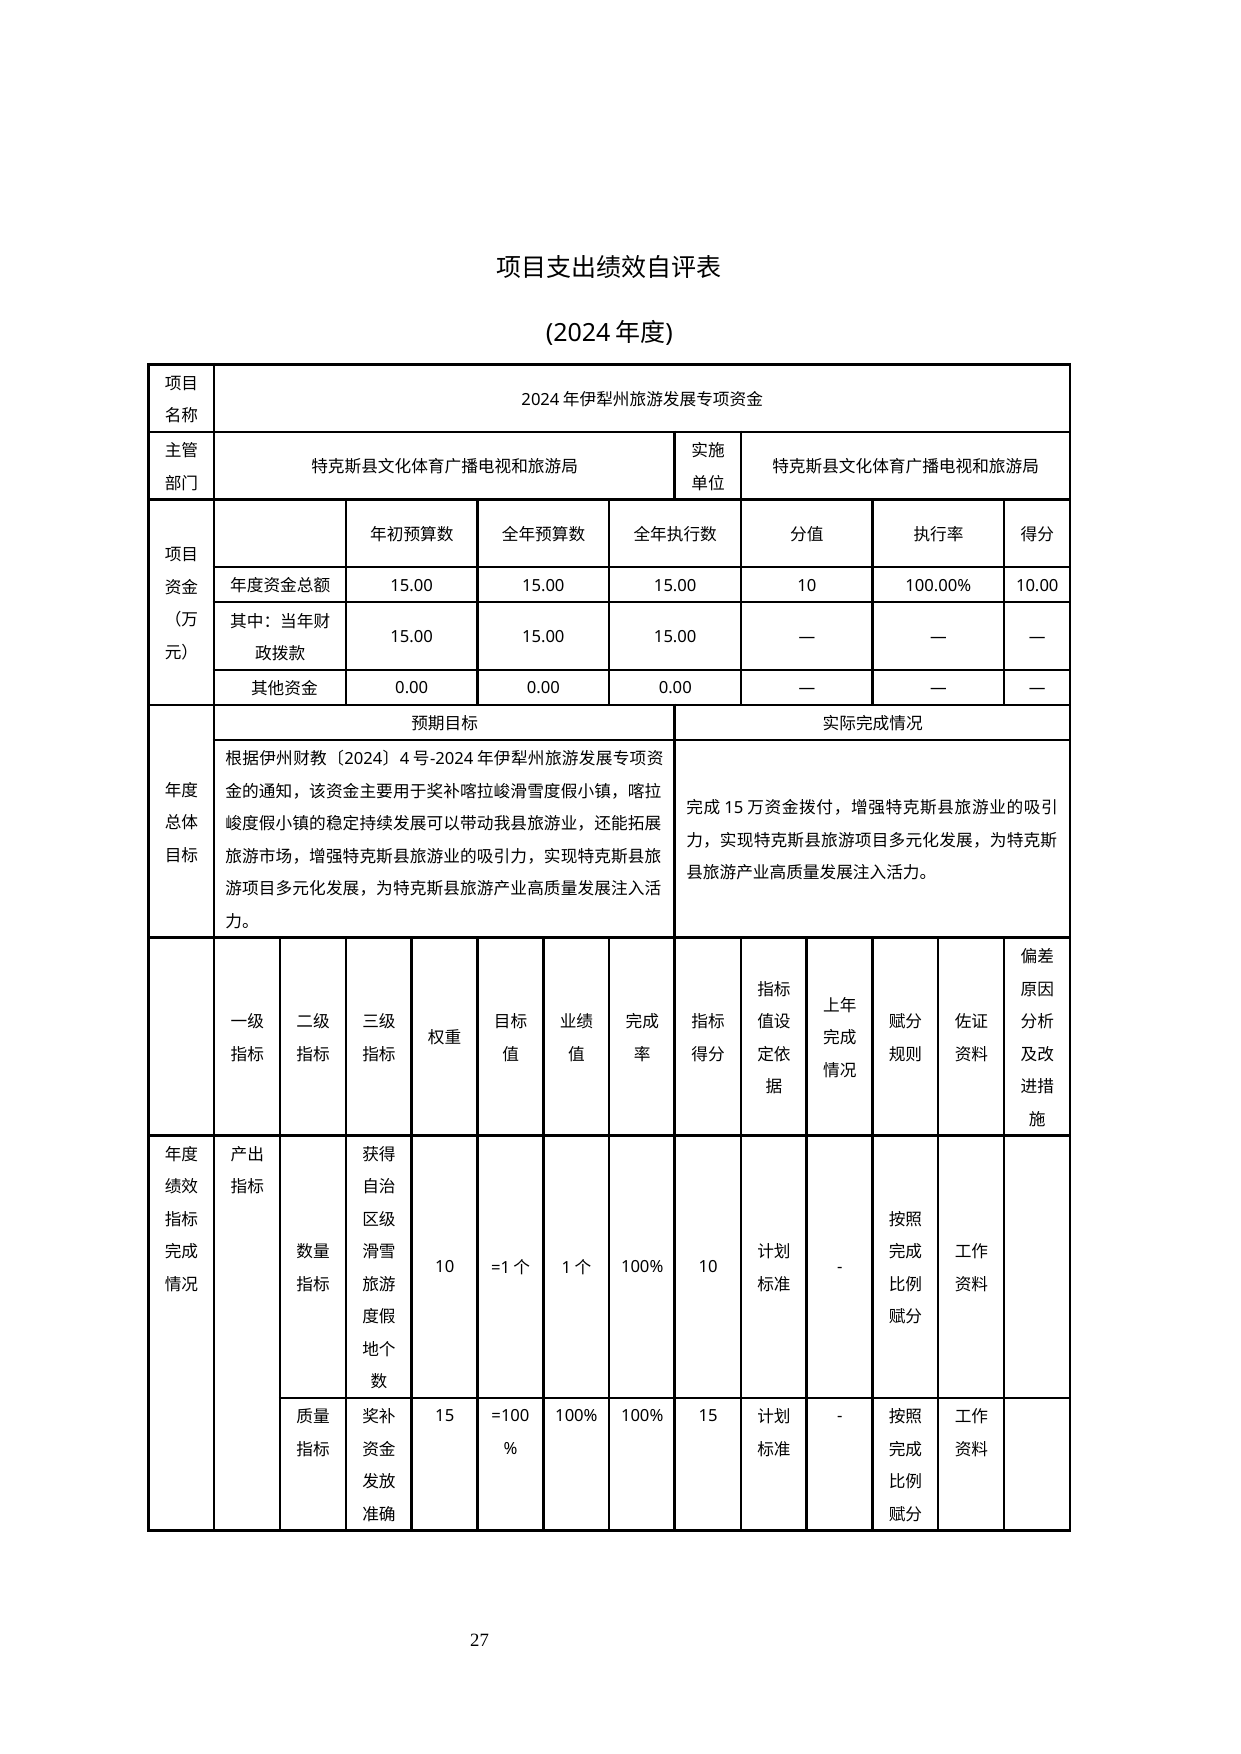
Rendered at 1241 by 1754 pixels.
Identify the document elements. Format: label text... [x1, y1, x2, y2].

table_cell 佐证资料 [939, 939, 1003, 1134]
table_cell 指标得分 [676, 939, 740, 1134]
table_cell 完成15万资金拨付，增强特克斯县旅游业的吸引力，实现特克斯县旅游项目多元化发展，为特克斯县旅游产业高质量发展注入活力。 [676, 741, 1069, 936]
table_cell 工作资料 [939, 1399, 1003, 1529]
table_cell 1个 [545, 1137, 608, 1396]
table_cell - [808, 1399, 871, 1529]
table_cell — [742, 603, 871, 668]
table_cell 产出指标 [215, 1137, 279, 1529]
table_cell 特克斯县文化体育广播电视和旅游局 [742, 433, 1069, 498]
table_cell 100% [610, 1137, 673, 1396]
table_cell 偏差原因分析及改进措施 [1005, 939, 1069, 1134]
table_cell 100.00% [874, 568, 1003, 601]
table_cell 15.00 [479, 568, 608, 601]
table_cell 15.00 [479, 603, 608, 668]
table_cell [150, 939, 213, 1134]
table_cell 全年执行数 [610, 501, 740, 566]
table_cell [215, 501, 345, 566]
table_cell 实际完成情况 [676, 706, 1069, 739]
table_cell 二级指标 [281, 939, 345, 1134]
table_cell 15 [413, 1399, 476, 1529]
table_cell 0.00 [347, 671, 476, 703]
table_cell 预期目标 [215, 706, 673, 739]
table_cell 数量指标 [281, 1137, 345, 1396]
table_cell 工作资料 [939, 1137, 1003, 1396]
table_cell 特克斯县文化体育广播电视和旅游局 [215, 433, 673, 498]
table_cell 10 [676, 1137, 740, 1396]
table_cell 获得自治区级滑雪旅游度假地个数 [347, 1137, 410, 1396]
table_cell 目标值 [479, 939, 542, 1134]
table_cell 100% [610, 1399, 673, 1529]
table_cell 0.00 [610, 671, 740, 703]
table_cell 执行率 [874, 501, 1003, 566]
table_cell 计划标准 [742, 1137, 805, 1396]
table_header 项目支出绩效自评表 [148, 233, 1070, 298]
table_cell =100% [479, 1399, 542, 1529]
table_cell 分值 [742, 501, 871, 566]
table_cell 15.00 [347, 603, 476, 668]
table_cell 年初预算数 [347, 501, 476, 566]
table_cell 权重 [413, 939, 476, 1134]
table_cell [1005, 1399, 1069, 1529]
table_cell 2024年伊犁州旅游发展专项资金 [215, 366, 1069, 431]
table_cell 一级指标 [215, 939, 279, 1134]
table_cell 其中：当年财政拨款 [215, 603, 345, 668]
table_cell 质量指标 [281, 1399, 345, 1529]
table_cell 上年完成情况 [808, 939, 871, 1134]
table_cell — [1005, 671, 1069, 703]
table_cell 15.00 [610, 568, 740, 601]
table_cell 年度资金总额 [215, 568, 345, 601]
table_cell 10.00 [1005, 568, 1069, 601]
table_cell - [808, 1137, 871, 1396]
table_cell 10 [413, 1137, 476, 1396]
table_cell — [1005, 603, 1069, 668]
table_cell — [874, 671, 1003, 703]
table_cell 全年预算数 [479, 501, 608, 566]
table_cell 0.00 [479, 671, 608, 703]
table_cell 100% [545, 1399, 608, 1529]
table_cell 主管部门 [150, 433, 213, 498]
table_cell 完成率 [610, 939, 673, 1134]
table_cell 10 [742, 568, 871, 601]
table_cell 15.00 [610, 603, 740, 668]
table_cell — [742, 671, 871, 703]
table_cell 年度总体目标 [150, 706, 213, 936]
table_cell 业绩值 [545, 939, 608, 1134]
table_cell 奖补资金发放准确性 [347, 1399, 410, 1529]
table_cell 根据伊州财教〔2024〕4号-2024年伊犁州旅游发展专项资金的通知，该资金主要用于奖补喀拉峻滑雪度假小镇，喀拉峻度假小镇的稳定持续发展可以带动我县旅游业，还能拓展旅游市场，增强特克斯县旅游业的吸引力，实现特克斯县旅游项目多元化发展，为特克斯县旅游产业高质量发展注入活力。 [215, 741, 673, 936]
table_cell 15 [676, 1399, 740, 1529]
table_cell [1005, 1137, 1069, 1396]
table_cell (2024年度) [148, 298, 1070, 363]
table_cell 其他资金 [215, 671, 345, 703]
table_cell 得分 [1005, 501, 1069, 566]
table_cell 按照完成比例赋分 [874, 1137, 937, 1396]
table_cell 三级指标 [347, 939, 410, 1134]
table_cell 实施单位 [676, 433, 740, 498]
table_cell 年度绩效指标完成情况 [150, 1137, 213, 1529]
table_cell 按照完成比例赋分 [874, 1399, 937, 1529]
table_cell 项目名称 [150, 366, 213, 431]
table_cell =1个 [479, 1137, 542, 1396]
table_cell — [874, 603, 1003, 668]
table_cell 指标值设定依据 [742, 939, 805, 1134]
table_cell 赋分规则 [874, 939, 937, 1134]
table_cell 15.00 [347, 568, 476, 601]
table_cell 项目资金（万元） [150, 501, 213, 703]
table_cell 计划标准 [742, 1399, 805, 1529]
